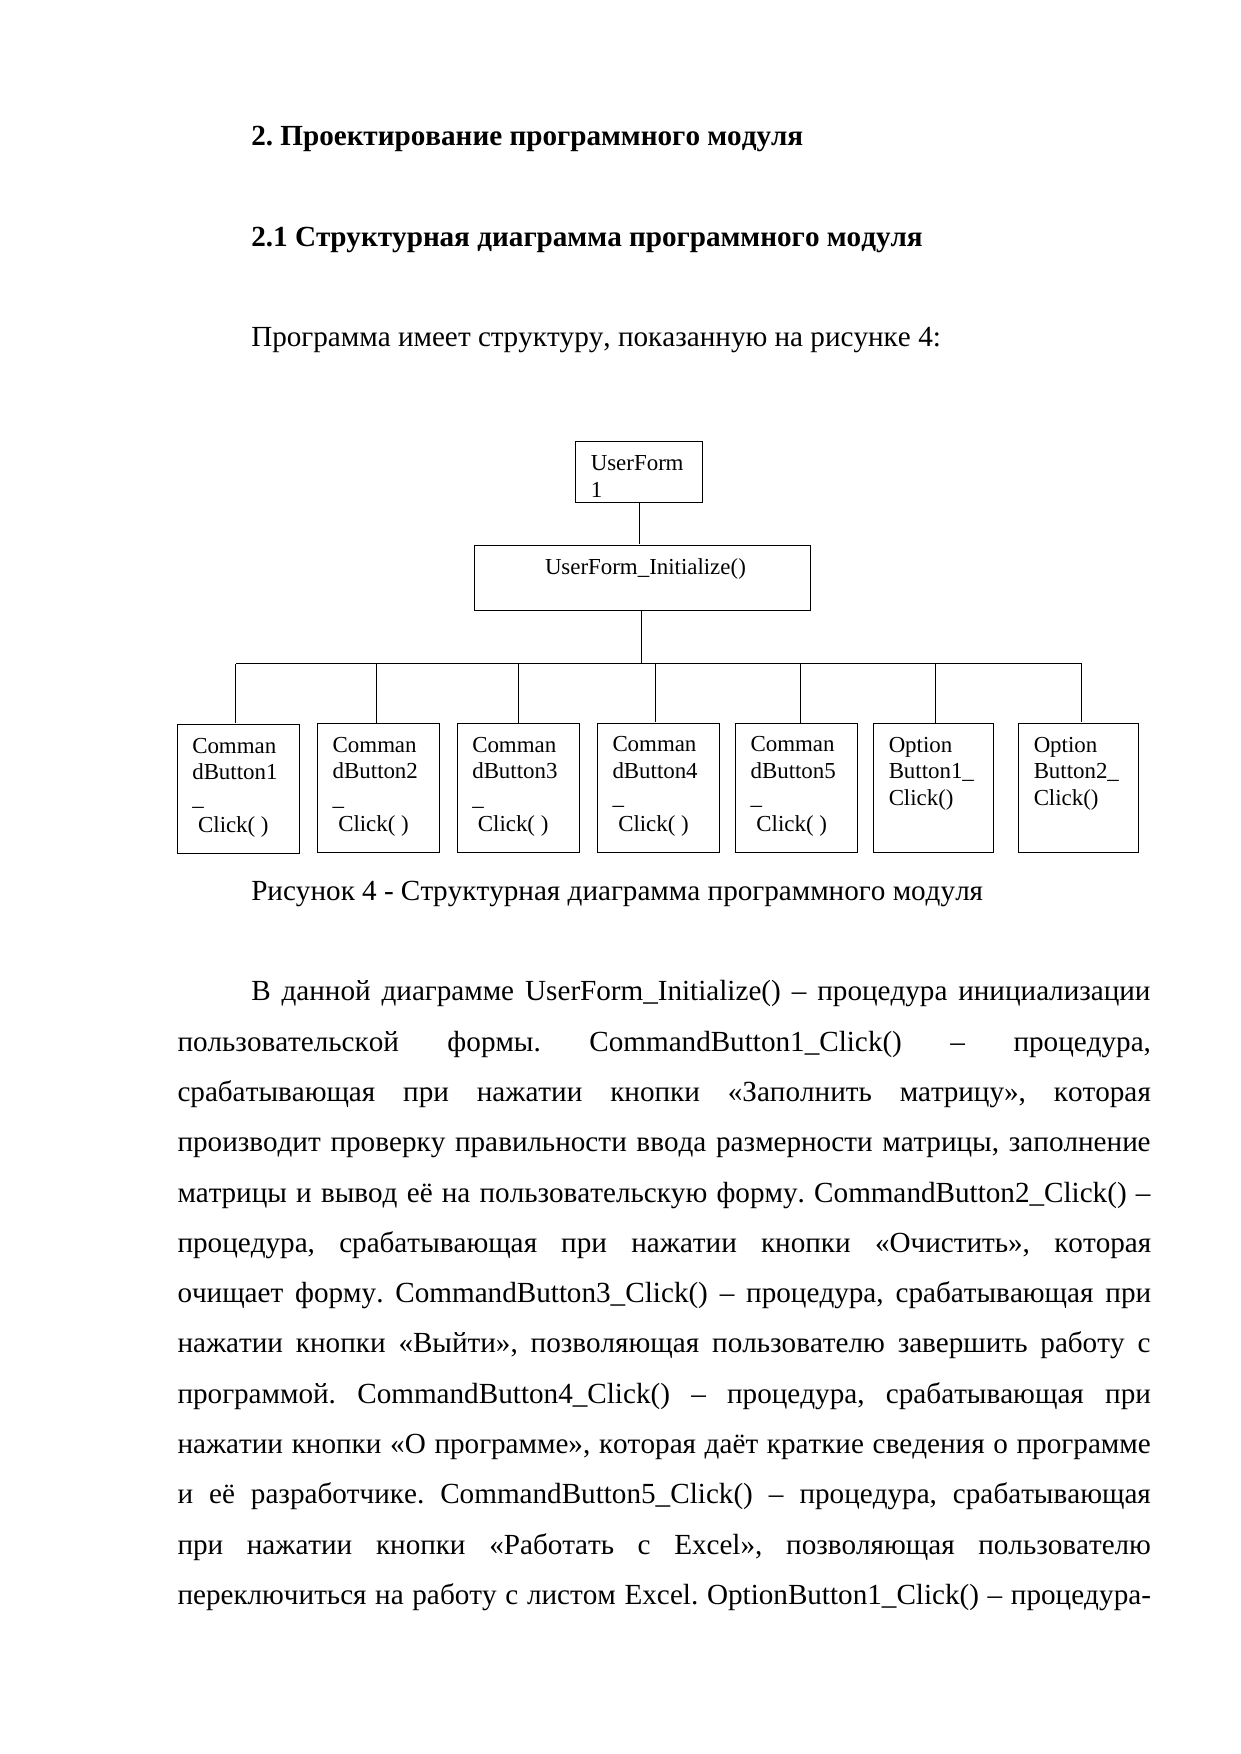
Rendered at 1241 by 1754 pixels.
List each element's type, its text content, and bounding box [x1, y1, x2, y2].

text 2.1 Структурная диаграмма программного модуля [177, 219, 1152, 252]
text Программа имеет структуру, показанную на рисунке 4: [177, 319, 1152, 353]
text Рисунок 4 - Структурная диаграмма программного модуля [177, 873, 1152, 906]
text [177, 973, 1152, 1611]
text 2. Проектирование программного модуля [177, 118, 1152, 152]
